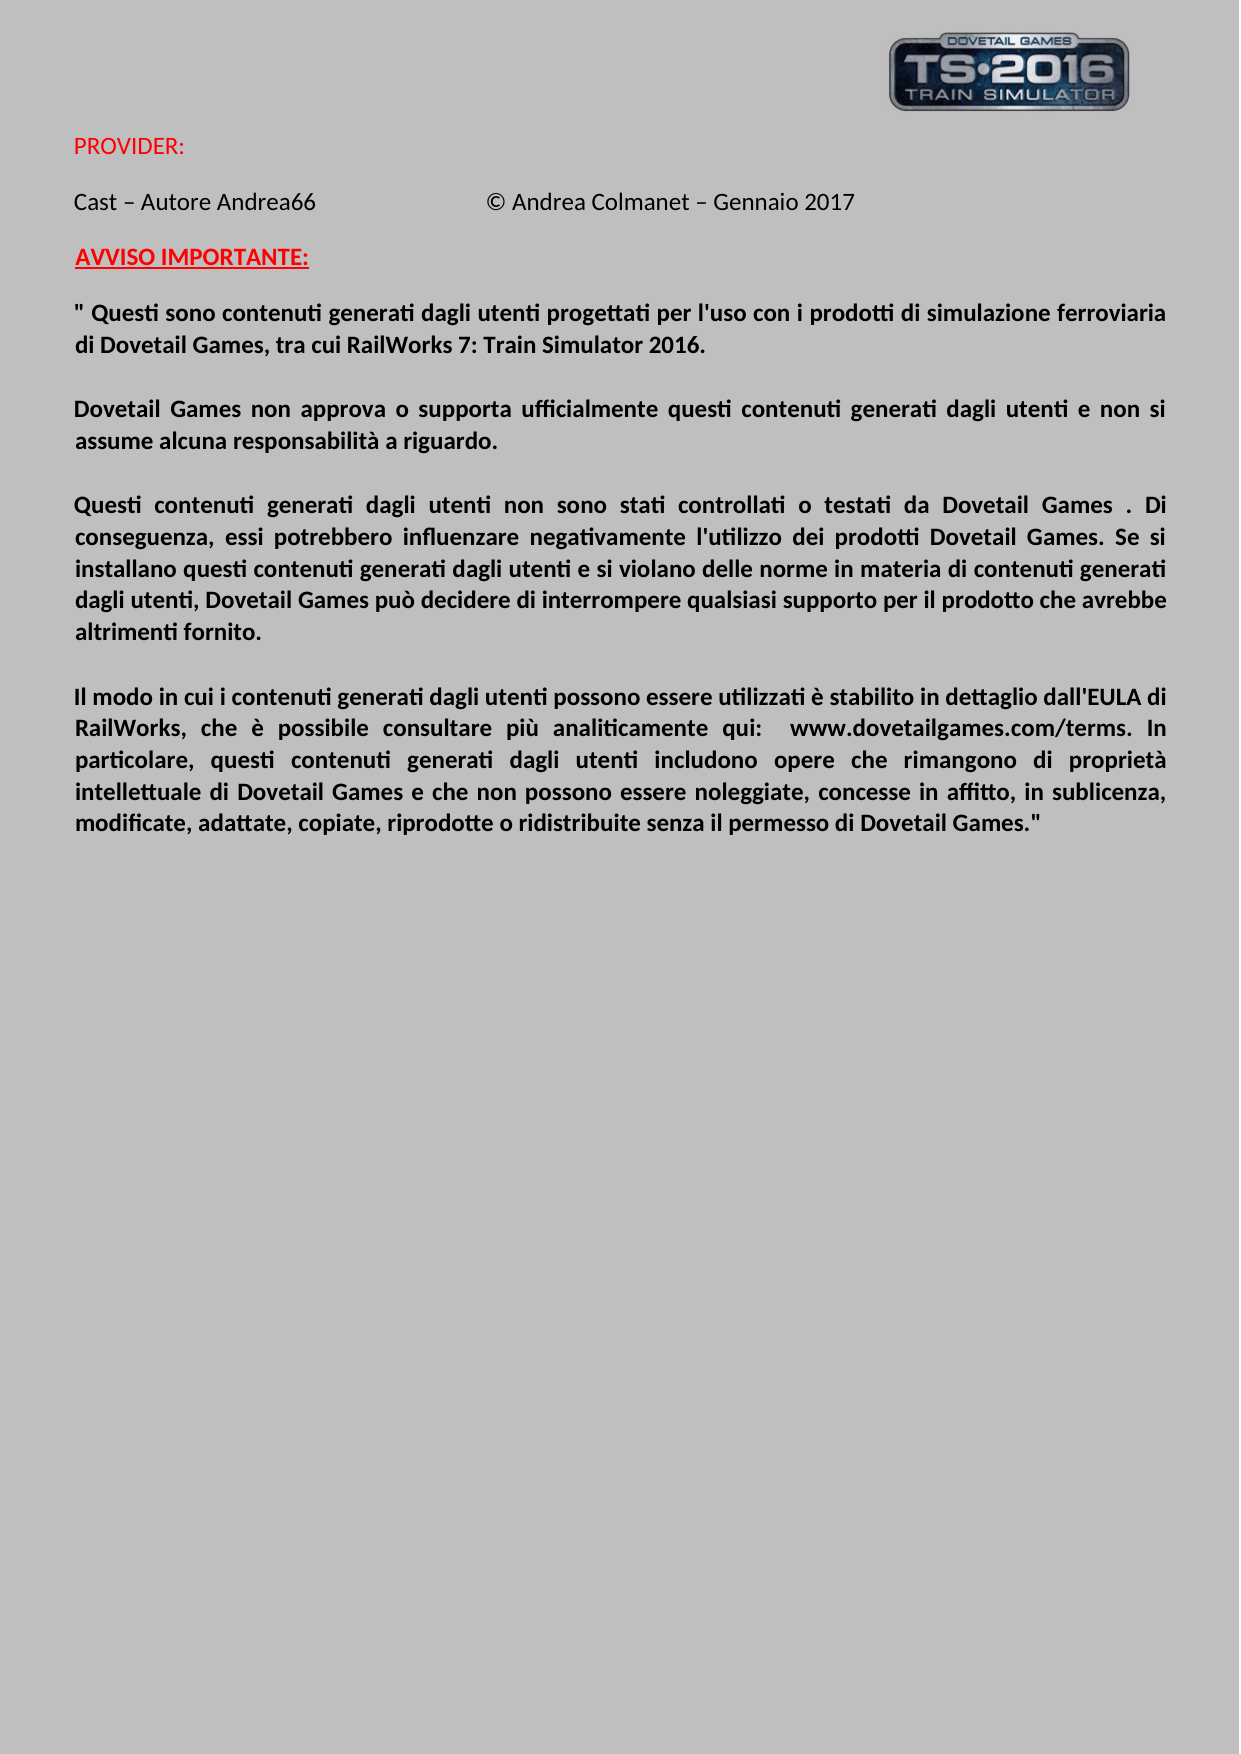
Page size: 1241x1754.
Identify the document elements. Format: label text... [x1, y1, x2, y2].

text Il modo in cui i contenuti generati dagli utenti possono essere utilizzati è stabilito in dettaglio dall'EULA di RailWorks, che è possibile consultare più analiticamente qui: www.dovetailgames.com/terms. In particolare, questi contenuti generati dagli utenti includono opere che rimangono di proprietà intellettuale di Dovetail Games e che non possono essere noleggiate, concesse in affitto, in sublicenza, modificate, adattate, copiate, riprodotte o ridistribuite senza il permesso di Dovetail Games." [74, 681, 1168, 838]
text AVVISO IMPORTANTE: [75, 241, 1186, 272]
text Cast – Autore Andrea66 © Andrea Colmanet – Gennaio 2017 [74, 186, 1167, 216]
text " Questi sono contenuti generati dagli utenti progettati per l'uso con i prodotti di simulazione ferroviaria di Dovetail Games, tra cui RailWorks 7: Train Simulator 2016. [74, 297, 1168, 359]
picture [876, 22, 1142, 122]
text Questi contenuti generati dagli utenti non sono stati controllati o testati da Dovetail Games . Di conseguenza, essi potrebbero influenzare negativamente l'utilizzo dei prodotti Dovetail Games. Se si installano questi contenuti generati dagli utenti e si violano delle norme in materia di contenuti generati dagli utenti, Dovetail Games può decidere di interrompere qualsiasi supporto per il prodotto che avrebbe altrimenti fornito. [74, 489, 1168, 647]
text Dovetail Games non approva o supporta ufficialmente questi contenuti generati dagli utenti e non si assume alcuna responsabilità a riguardo. [74, 393, 1168, 456]
text PROVIDER: [74, 130, 1093, 161]
